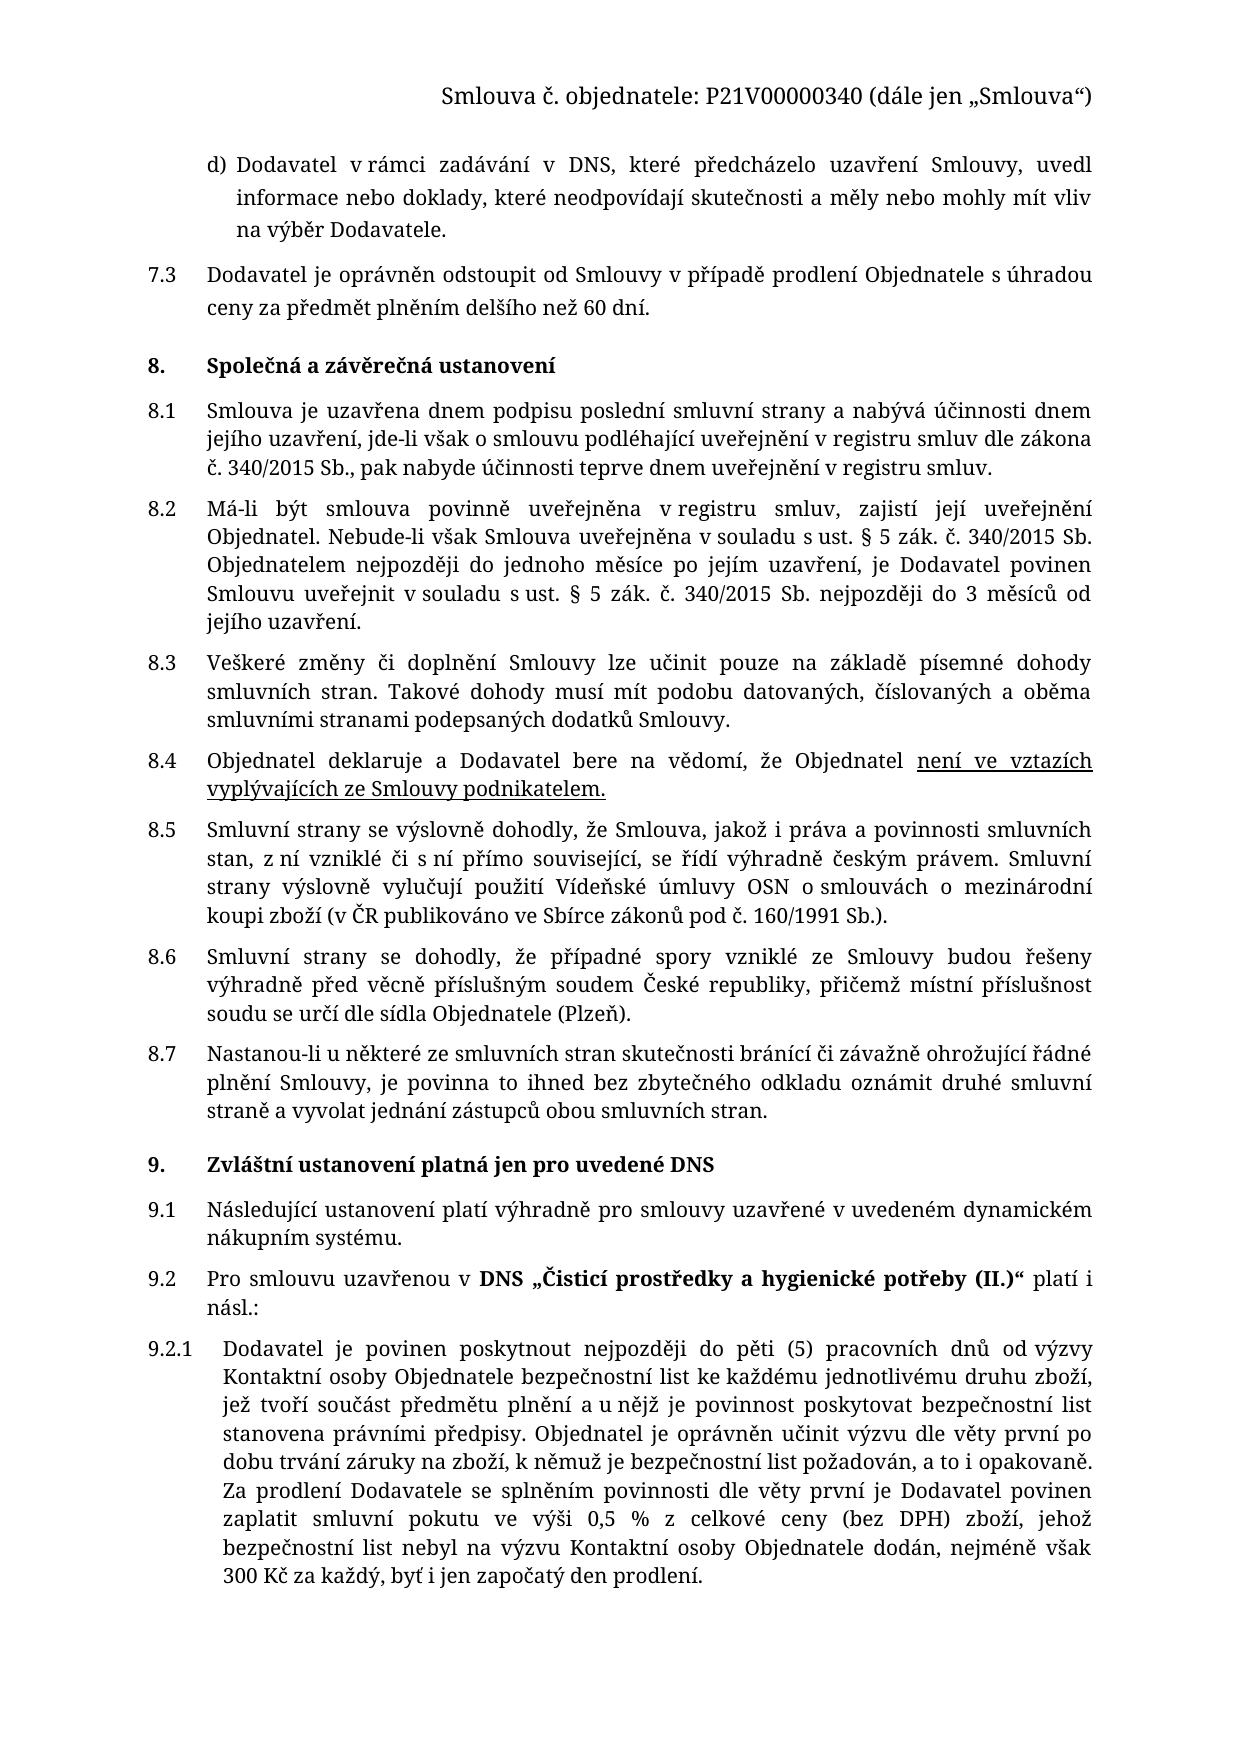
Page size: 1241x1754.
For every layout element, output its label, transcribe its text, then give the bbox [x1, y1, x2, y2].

list Veškeré změny či doplnění Smlouvy lze učinit pouze na základě písemné dohody smluvních stran. Takové dohody musí mít podobu datovaných, číslovaných a oběma smluvními stranami podepsaných dodatků Smlouvy. [148, 648, 1093, 734]
list Dodavatel je povinen poskytnout nejpozději do pěti (5) pracovních dnů od výzvy Kontaktní osoby Objednatele bezpečnostní list ke každému jednotlivému druhu zboží, jež tvoří součást předmětu plnění a u nějž je povinnost poskytovat bezpečnostní list stanovena právními předpisy. Objednatel je oprávněn učinit výzvu dle věty první po dobu trvání záruky na zboží, k němuž je bezpečnostní list požadován, a to i opakovaně. Za prodlení Dodavatele se splněním povinnosti dle věty první je Dodavatel povinen zaplatit smluvní pokutu ve výši 0,5 % z celkové ceny (bez DPH) zboží, jehož bezpečnostní list nebyl na výzvu Kontaktní osoby Objednatele dodán, nejméně však 300 Kč za každý, byť i jen započatý den prodlení. [148, 1334, 1093, 1590]
list Objednatel deklaruje a Dodavatel bere na vědomí, že Objednatel není ve vztazích vyplývajících ze Smlouvy podnikatelem. [148, 746, 1093, 803]
list Má-li být smlouva povinně uveřejněna v registru smluv, zajistí její uveřejnění Objednatel. Nebude-li však Smlouva uveřejněna v souladu s ust. § 5 zák. č. 340/2015 Sb. Objednatelem nejpozději do jednoho měsíce po jejím uzavření, je Dodavatel povinen Smlouvu uveřejnit v souladu s ust. § 5 zák. č. 340/2015 Sb. nejpozději do 3 měsíců od jejího uzavření. [148, 494, 1093, 636]
list Dodavatel je oprávněn odstoupit od Smlouvy v případě prodlení Objednatele s úhradou ceny za předmět plněním delšího než 60 dní. [148, 261, 1093, 322]
list Společná a závěrečná ustanovení [148, 351, 1093, 379]
list Nastanou-li u některé ze smluvních stran skutečnosti bránící či závažně ohrožující řádné plnění Smlouvy, je povinna to ihned bez zbytečného odkladu oznámit druhé smluvní straně a vyvolat jednání zástupců obou smluvních stran. [148, 1039, 1093, 1125]
list Následující ustanovení platí výhradně pro smlouvy uzavřené v uvedeném dynamickém nákupním systému. [148, 1195, 1093, 1252]
list Dodavatel v rámci zadávání v DNS, které předcházelo uzavření Smlouvy, uvedl informace nebo doklady, které neodpovídají skutečnosti a měly nebo mohly mít vliv na výběr Dodavatele. [207, 150, 1093, 244]
list Zvláštní ustanovení platná jen pro uvedené DNS [148, 1150, 1093, 1178]
list Pro smlouvu uzavřenou v DNS „Čisticí prostředky a hygienické potřeby (II.)“ platí i násl.: [148, 1264, 1093, 1321]
list Smluvní strany se dohodly, že případné spory vzniklé ze Smlouvy budou řešeny výhradně před věcně příslušným soudem České republiky, přičemž místní příslušnost soudu se určí dle sídla Objednatele (Plzeň). [148, 942, 1093, 1027]
list Smlouva je uzavřena dnem podpisu poslední smluvní strany a nabývá účinnosti dnem jejího uzavření, jde-li však o smlouvu podléhající uveřejnění v registru smluv dle zákona č. 340/2015 Sb., pak nabyde účinnosti teprve dnem uveřejnění v registru smluv. [148, 396, 1093, 481]
list Smluvní strany se výslovně dohodly, že Smlouva, jakož i práva a povinnosti smluvních stan, z ní vzniklé či s ní přímo související, se řídí výhradně českým právem. Smluvní strany výslovně vylučují použití Vídeňské úmluvy OSN o smlouvách o mezinárodní koupi zboží (v ČR publikováno ve Sbírce zákonů pod č. 160/1991 Sb.). [148, 816, 1093, 929]
